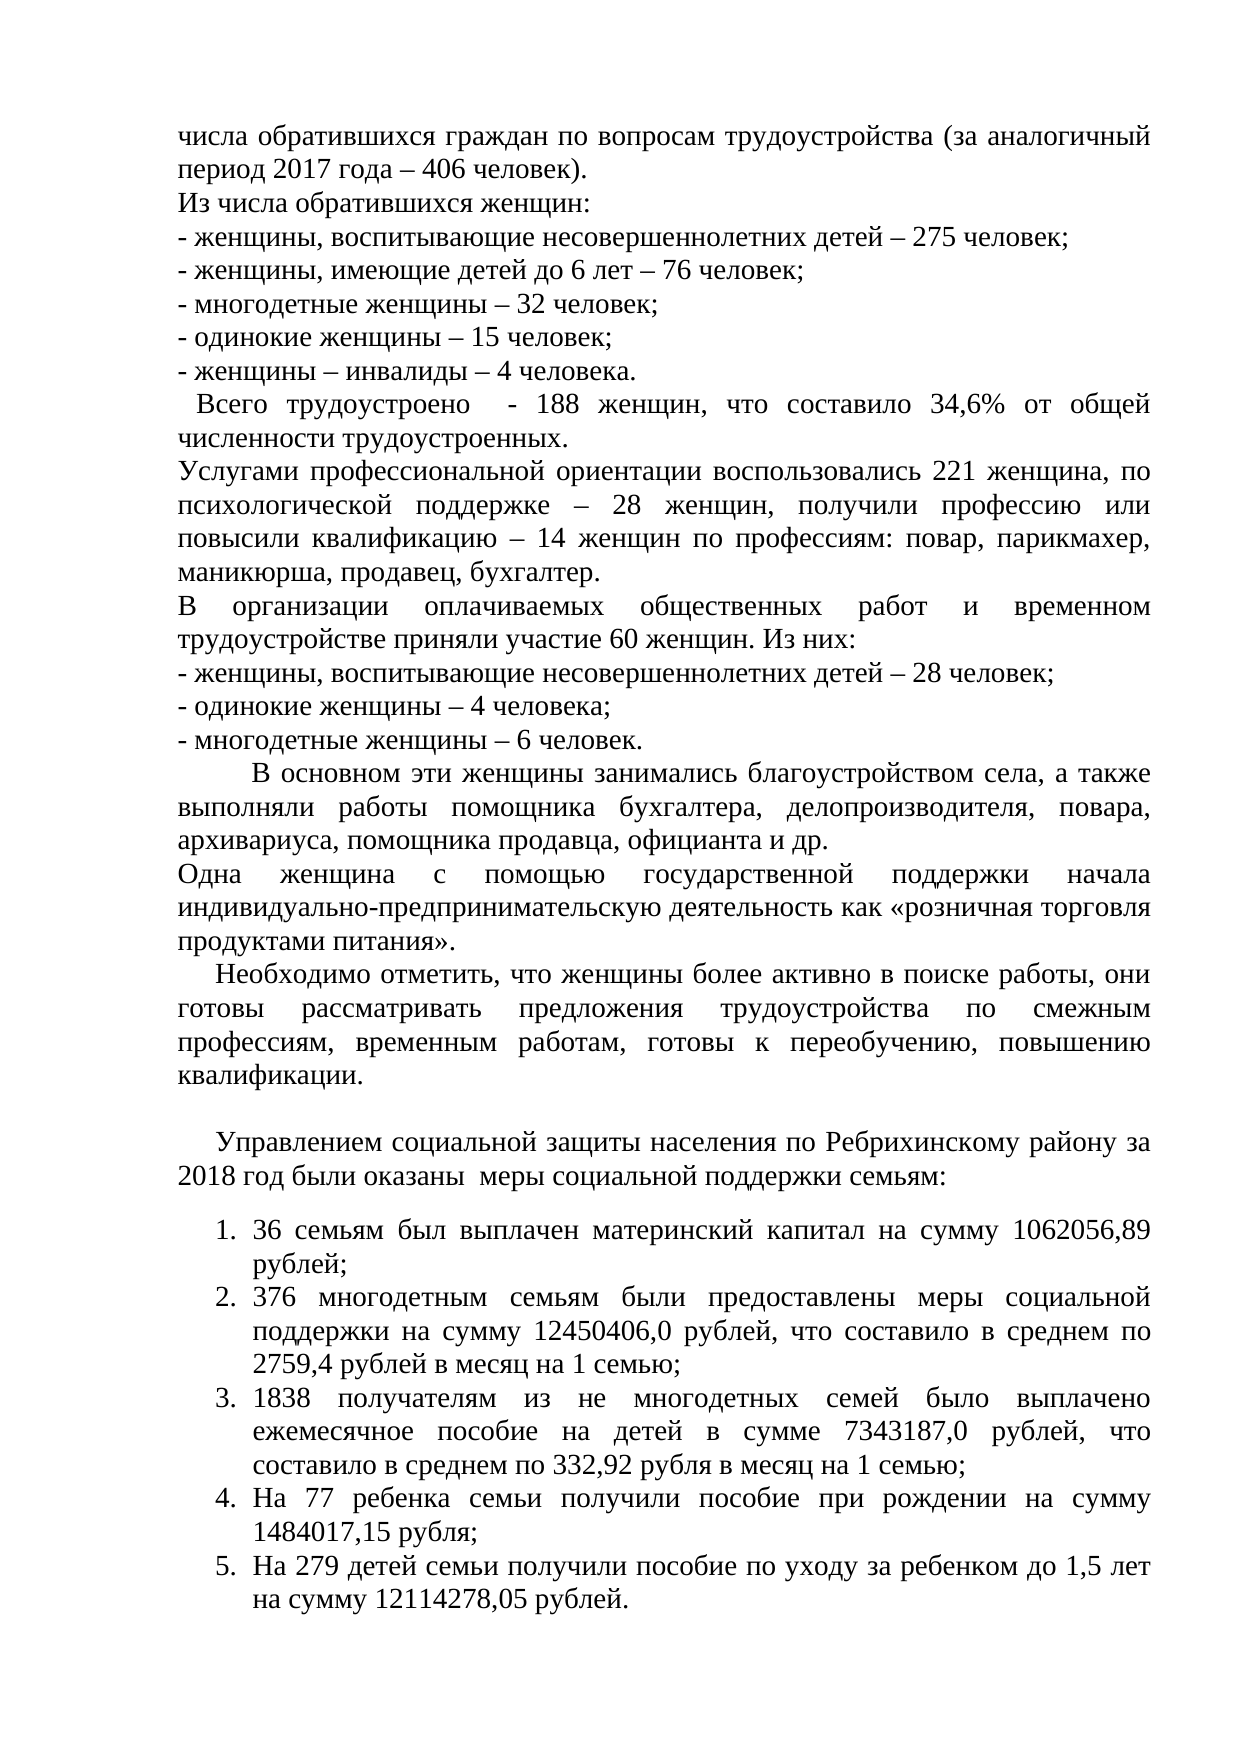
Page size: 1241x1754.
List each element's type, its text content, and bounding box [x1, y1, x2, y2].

list 376 многодетным семьям были предоставлены меры социальной поддержки на сумму 12450406,0 рублей, что составило в среднем по 2759,4 рублей в месяц на 1 семью; [215, 1447, 1152, 1548]
text - многодетные женщины – 32 человек; [177, 453, 1152, 487]
text - женщины, воспитывающие несовершеннолетних детей – 28 человек; [177, 822, 1152, 856]
text Из числа обратившихся женщин: [177, 353, 1152, 386]
text - многодетные женщины – 6 человек. [177, 889, 1152, 923]
text - женщины – инвалиды – 4 человека. [177, 521, 1152, 554]
list 36 семьям был выплачен материнский капитал на сумму 1062056,89 рублей; [215, 1380, 1152, 1447]
text - одинокие женщины – 4 человека; [177, 856, 1152, 889]
text Всего трудоустроено - 188 женщин, что составило 34,6% от общей численности трудоустроенных. [177, 554, 1152, 621]
text Необходимо отметить, что женщины более активно в поиске работы, они готовы рассматривать предложения трудоустройства по смежным профессиям, временным работам, готовы к переобучению, повышению квалификации. [177, 1124, 1152, 1258]
text Одна женщина с помощью государственной поддержки начала индивидуально-предпринимательскую деятельность как «розничная торговля продуктами питания». [177, 1024, 1152, 1124]
text Услугами профессиональной ориентации воспользовались 221 женщина, по психологической поддержке – 28 женщин, получили профессию или повысили квалификацию – 14 женщин по профессиям: повар, парикмахер, маникюрша, продавец, бухгалтер. [177, 621, 1152, 755]
text - одинокие женщины – 15 человек; [177, 487, 1152, 521]
text - женщины, имеющие детей до 6 лет – 76 человек; [177, 420, 1152, 453]
text В организации оплачиваемых общественных работ и временном трудоустройстве приняли участие 60 женщин. Из них: [177, 755, 1152, 822]
text - женщины, воспитывающие несовершеннолетних детей – 275 человек; [177, 386, 1152, 420]
text Управлением социальной защиты населения по Ребрихинскому району за 2018 год были оказаны меры социальной поддержки семьям: [177, 1292, 1152, 1359]
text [177, 118, 1152, 185]
text Особое внимание уделяется трудоустройству женщин. В 2018 году в Центр занятости обратилось 382 женщины, что составляет 32,0% от общего числа обратившихся граждан по вопросам трудоустройства (за аналогичный период 2017 года – 406 человек). [177, 219, 1152, 353]
text В основном эти женщины занимались благоустройством села, а также выполняли работы помощника бухгалтера, делопроизводителя, повара, архивариуса, помощника продавца, официанта и др. [177, 923, 1152, 1024]
